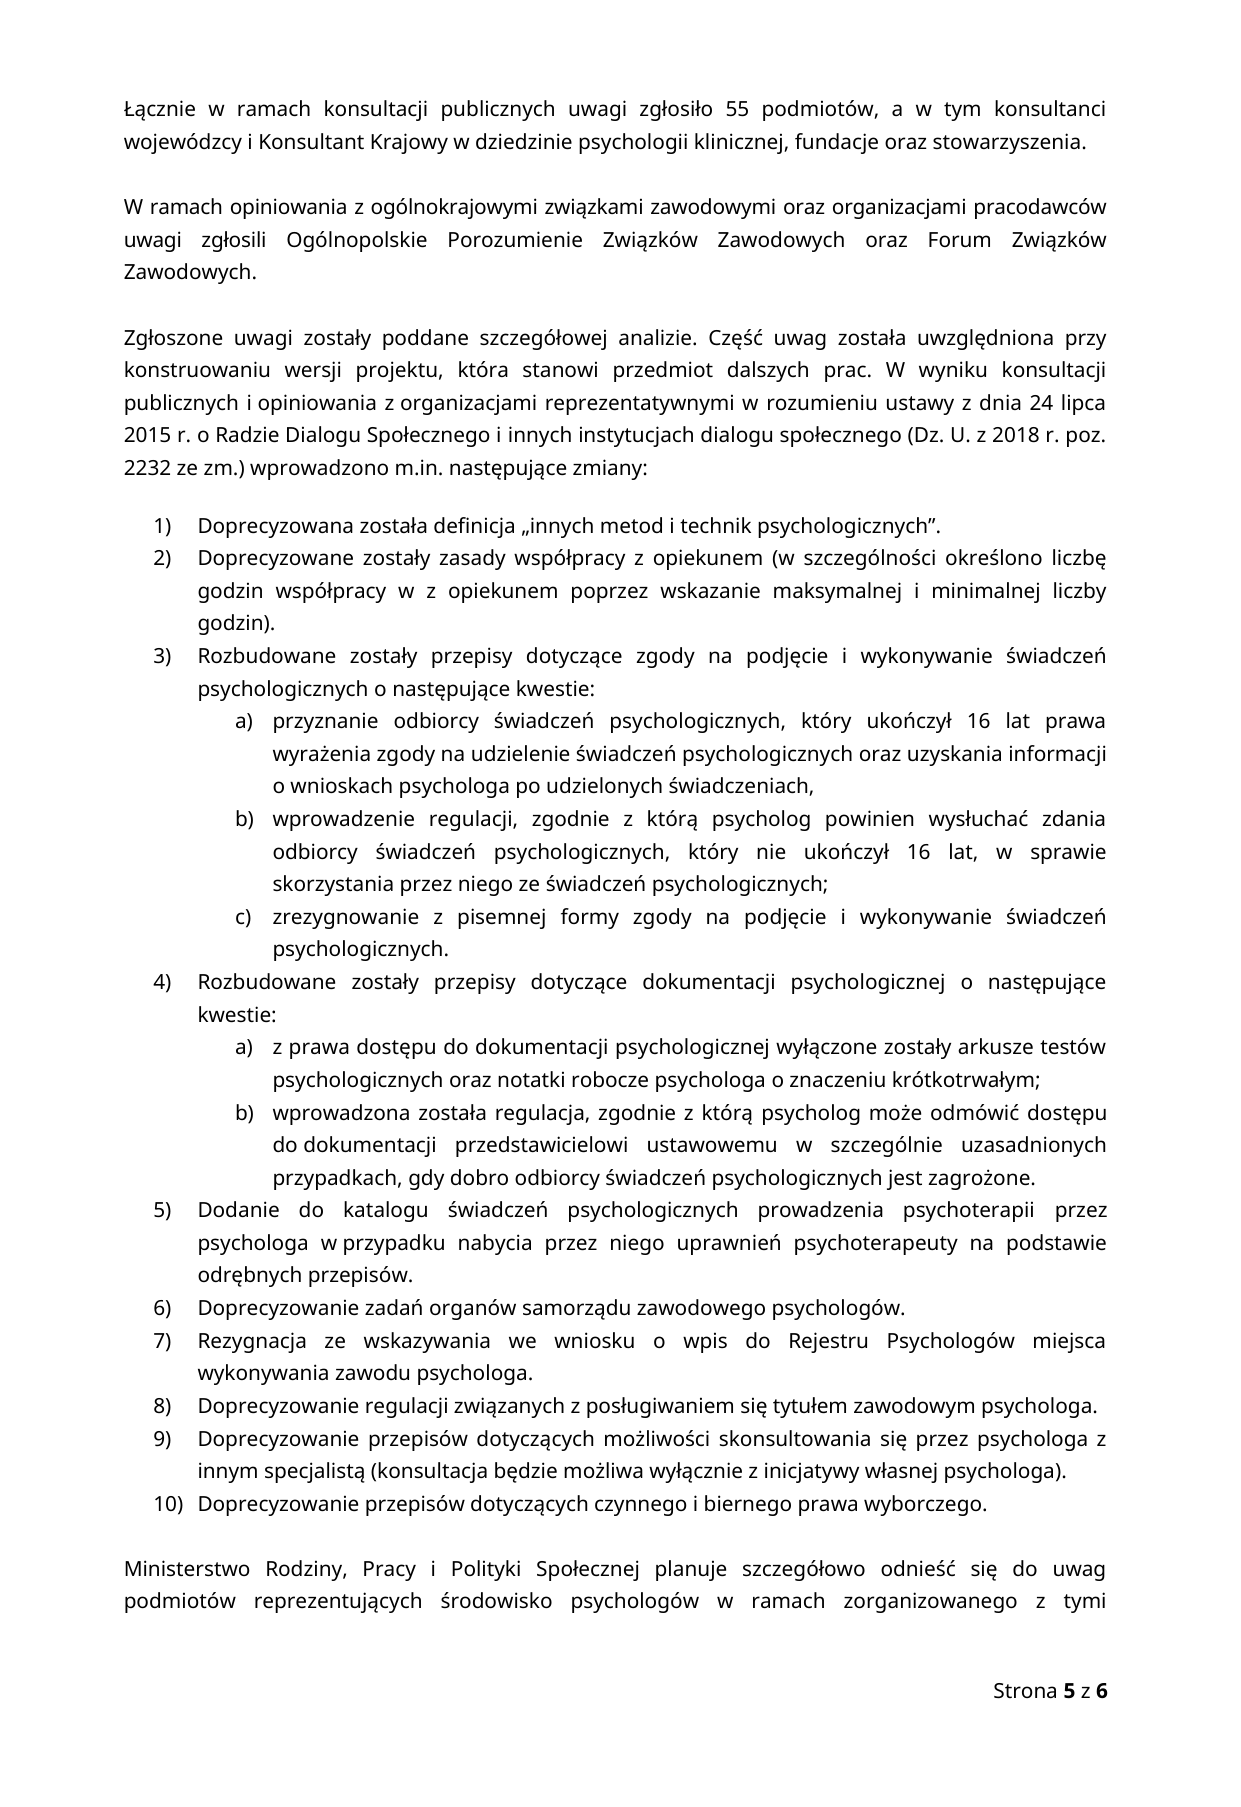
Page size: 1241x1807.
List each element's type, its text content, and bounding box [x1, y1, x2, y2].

list wprowadzenie regulacji, zgodnie z którą psycholog powinien wysłuchać zdania odbiorcy świadczeń psychologicznych, który nie ukończył 16 lat, w sprawie skorzystania przez niego ze świadczeń psychologicznych; [235, 804, 1107, 898]
list Doprecyzowanie regulacji związanych z posługiwaniem się tytułem zawodowym psychologa. [153, 1391, 1107, 1419]
text Zgłoszone uwagi zostały poddane szczegółowej analizie. Część uwag została uwzględniona przy konstruowaniu wersji projektu, która stanowi przedmiot dalszych prac. W wyniku konsultacji publicznych i opiniowania z organizacjami reprezentatywnymi w rozumieniu ustawy z dnia 24 lipca 2015 r. o Radzie Dialogu Społecznego i innych instytucjach dialogu społecznego (Dz. U. z 2018 r. poz. 2232 ze zm.) wprowadzono m.in. następujące zmiany: [123, 323, 1107, 482]
list Dodanie do katalogu świadczeń psychologicznych prowadzenia psychoterapii przez psychologa w przypadku nabycia przez niego uprawnień psychoterapeuty na podstawie odrębnych przepisów. [153, 1195, 1107, 1289]
list Doprecyzowanie przepisów dotyczących czynnego i biernego prawa wyborczego. [153, 1489, 1107, 1517]
list Doprecyzowane zostały zasady współpracy z opiekunem (w szczególności określono liczbę godzin współpracy w z opiekunem poprzez wskazanie maksymalnej i minimalnej liczby godzin). [153, 543, 1107, 637]
list Rozbudowane zostały przepisy dotyczące zgody na podjęcie i wykonywanie świadczeń psychologicznych o następujące kwestie: [153, 641, 1107, 702]
list przyznanie odbiorcy świadczeń psychologicznych, który ukończył 16 lat prawa wyrażenia zgody na udzielenie świadczeń psychologicznych oraz uzyskania informacji o wnioskach psychologa po udzielonych świadczeniach, [235, 706, 1107, 800]
list Rezygnacja ze wskazywania we wniosku o wpis do Rejestru Psychologów miejsca wykonywania zawodu psychologa. [153, 1326, 1107, 1387]
list Rozbudowane zostały przepisy dotyczące dokumentacji psychologicznej o następujące kwestie: [153, 967, 1107, 1028]
list Doprecyzowanie zadań organów samorządu zawodowego psychologów. [153, 1293, 1107, 1322]
list wprowadzona została regulacja, zgodnie z którą psycholog może odmówić dostępu do dokumentacji przedstawicielowi ustawowemu w szczególnie uzasadnionych przypadkach, gdy dobro odbiorcy świadczeń psychologicznych jest zagrożone. [235, 1098, 1107, 1191]
list Doprecyzowanie przepisów dotyczących możliwości skonsultowania się przez psychologa z innym specjalistą (konsultacja będzie możliwa wyłącznie z inicjatywy własnej psychologa). [153, 1424, 1107, 1485]
text Łącznie w ramach konsultacji publicznych uwagi zgłosiło 55 podmiotów, a w tym konsultanci wojewódzcy i Konsultant Krajowy w dziedzinie psychologii klinicznej, fundacje oraz stowarzyszenia. [123, 94, 1107, 156]
list z prawa dostępu do dokumentacji psychologicznej wyłączone zostały arkusze testów psychologicznych oraz notatki robocze psychologa o znaczeniu krótkotrwałym; [235, 1032, 1107, 1093]
list Doprecyzowana została definicja „innych metod i technik psychologicznych”. [153, 511, 1107, 539]
text W ramach opiniowania z ogólnokrajowymi związkami zawodowymi oraz organizacjami pracodawców uwagi zgłosili Ogólnopolskie Porozumienie Związków Zawodowych oraz Forum Związków Zawodowych. [123, 192, 1107, 286]
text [123, 1554, 1107, 1615]
list zrezygnowanie z pisemnej formy zgody na podjęcie i wykonywanie świadczeń psychologicznych. [235, 902, 1107, 963]
